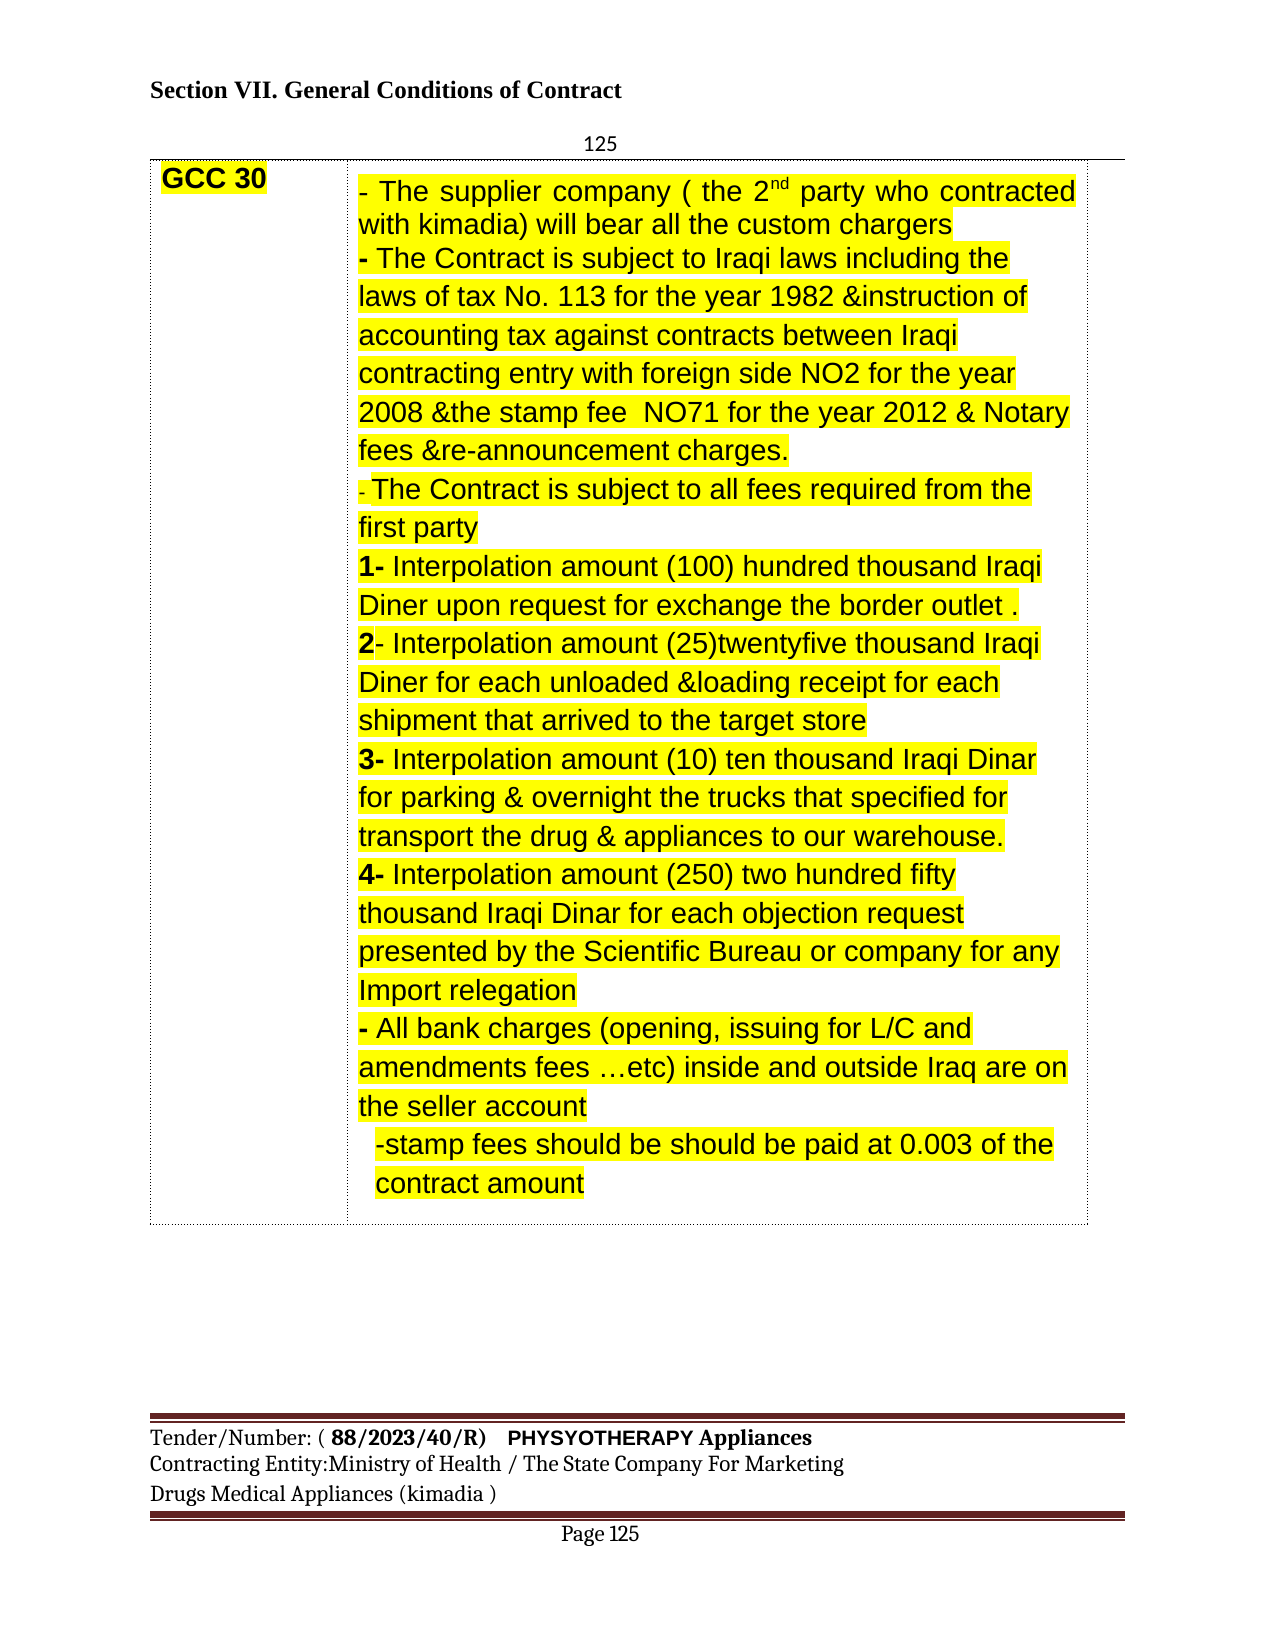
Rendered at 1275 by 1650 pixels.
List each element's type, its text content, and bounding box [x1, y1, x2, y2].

table_cell - The supplier company ( the 2nd party who contracted with kimadia) will bear all the custom chargers - The Contract is subject to Iraqi laws including the laws of tax No. 113 for the year 1982 &instruction of accounting tax against contracts between Iraqi contracting entry with foreign side NO2 for the year 2008 &the stamp fee NO71 for the year 2012 & Notary fees &re-announcement charges. - The Contract is subject to all fees required from the first party 1- Interpolation amount (100) hundred thousand Iraqi Diner upon request for exchange the border outlet . 2- Interpolation amount (25)twentyfive thousand Iraqi Diner for each unloaded &loading receipt for each shipment that arrived to the target store 3- Interpolation amount (10) ten thousand Iraqi Dinar for parking & overnight the trucks that specified for transport the drug & appliances to our warehouse. 4- Interpolation amount (250) two hundred fifty thousand Iraqi Dinar for each objection request presented by the Scientific Bureau or company for any Import relegation - All bank charges (opening, issuing for L/C and amendments fees …etc) inside and outside Iraq are on the seller account -stamp fees should be should be paid at 0.003 of the contract amount [347, 160, 1088, 1224]
table_cell GCC 30 [150, 160, 347, 1224]
